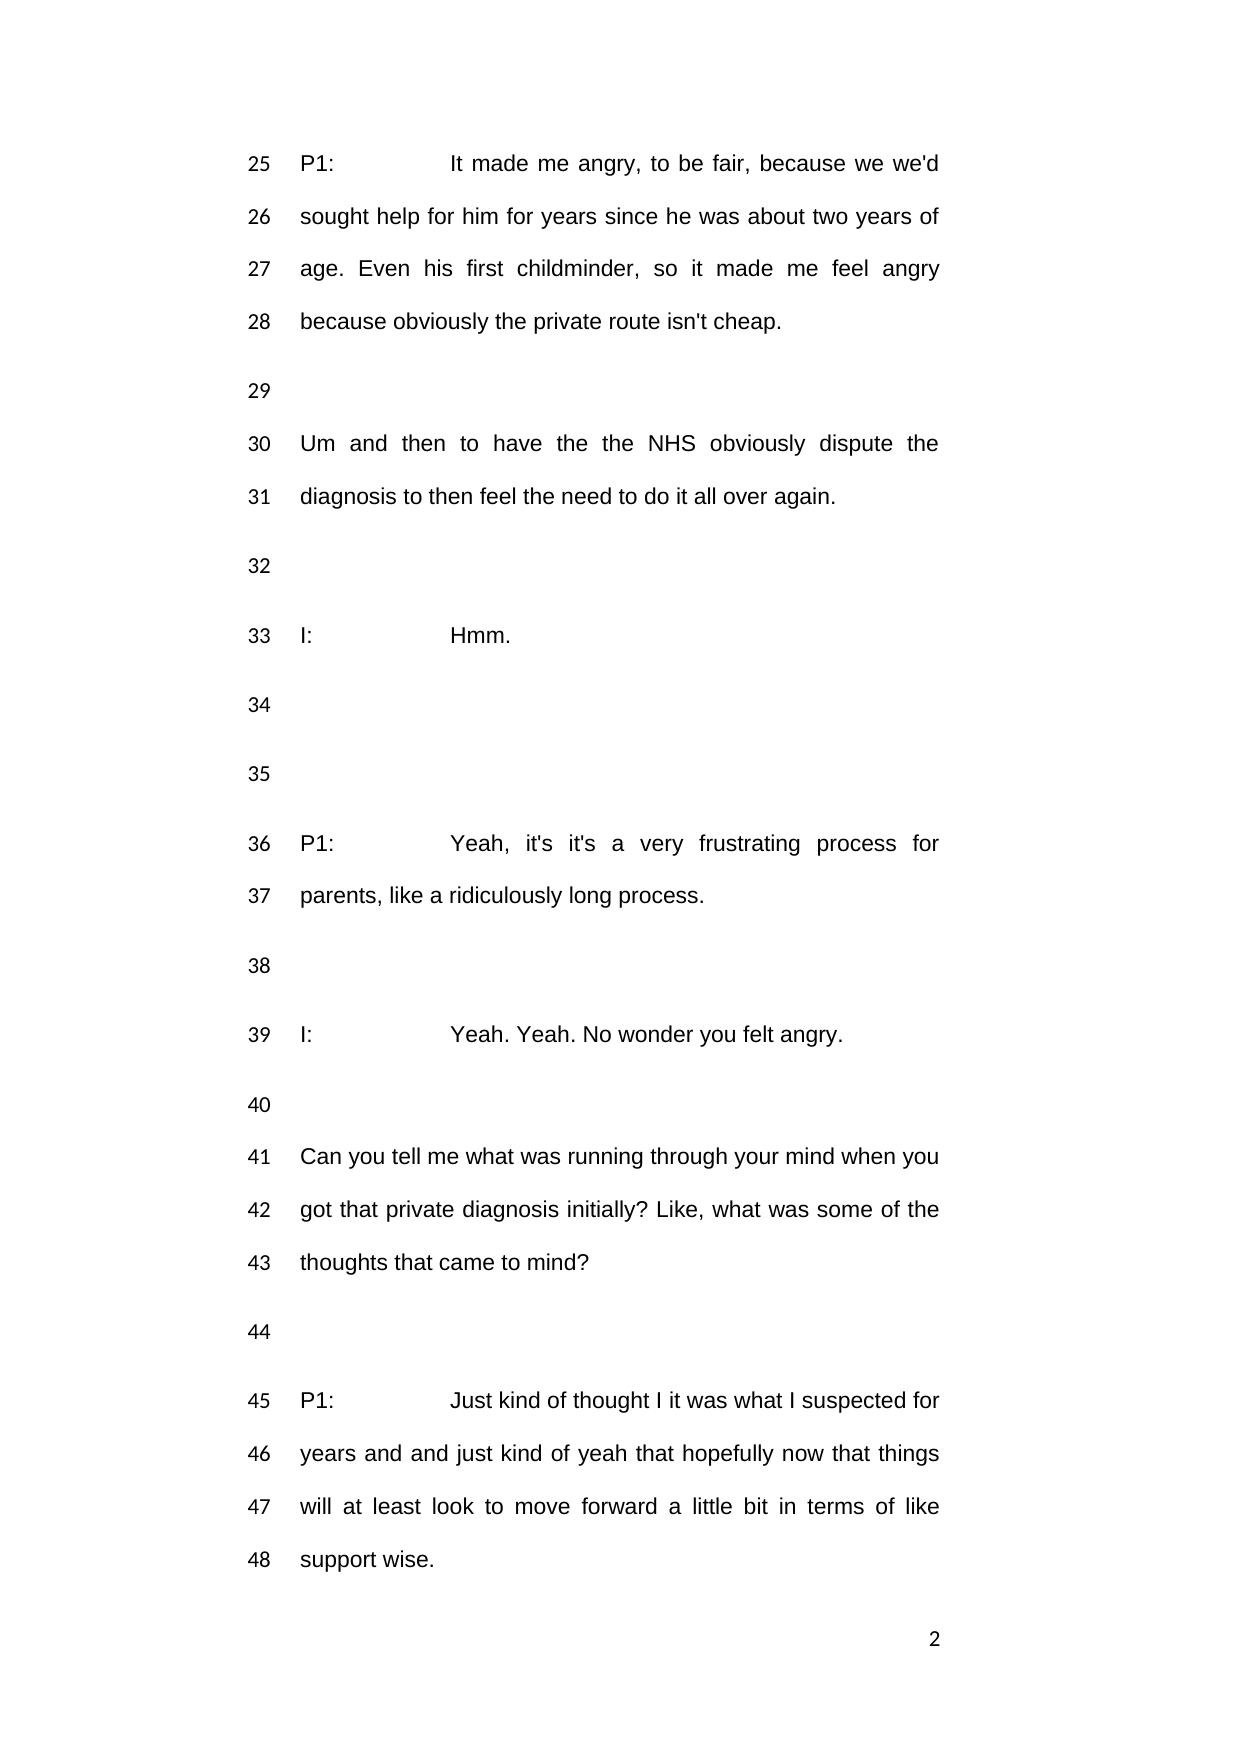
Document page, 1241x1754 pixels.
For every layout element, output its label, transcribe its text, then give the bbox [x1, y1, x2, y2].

text Um and then to have the the NHS obviously dispute the diagnosis to then feel the need to do it all over again. [300, 377, 940, 509]
text I: Hmm. [300, 622, 940, 648]
text P1: Yeah, it's it's a very frustrating process for parents, like a ridiculously long process. [300, 830, 940, 909]
text I: Yeah. Yeah. No wonder you felt angry. [300, 1021, 940, 1048]
text P1: It made me angry, to be fair, because we we'd sought help for him for years since he was about two years of age. Even his first childminder, so it made me feel angry because obviously the private route isn't cheap. [300, 150, 940, 334]
text P1: Just kind of thought I it was what I suspected for years and and just kind of yeah that hopefully now that things will at least look to move forward a little bit in terms of like support wise. [300, 1387, 940, 1572]
text Can you tell me what was running through your mind when you got that private diagnosis initially? Like, what was some of the thoughts that came to mind? [300, 1091, 940, 1275]
